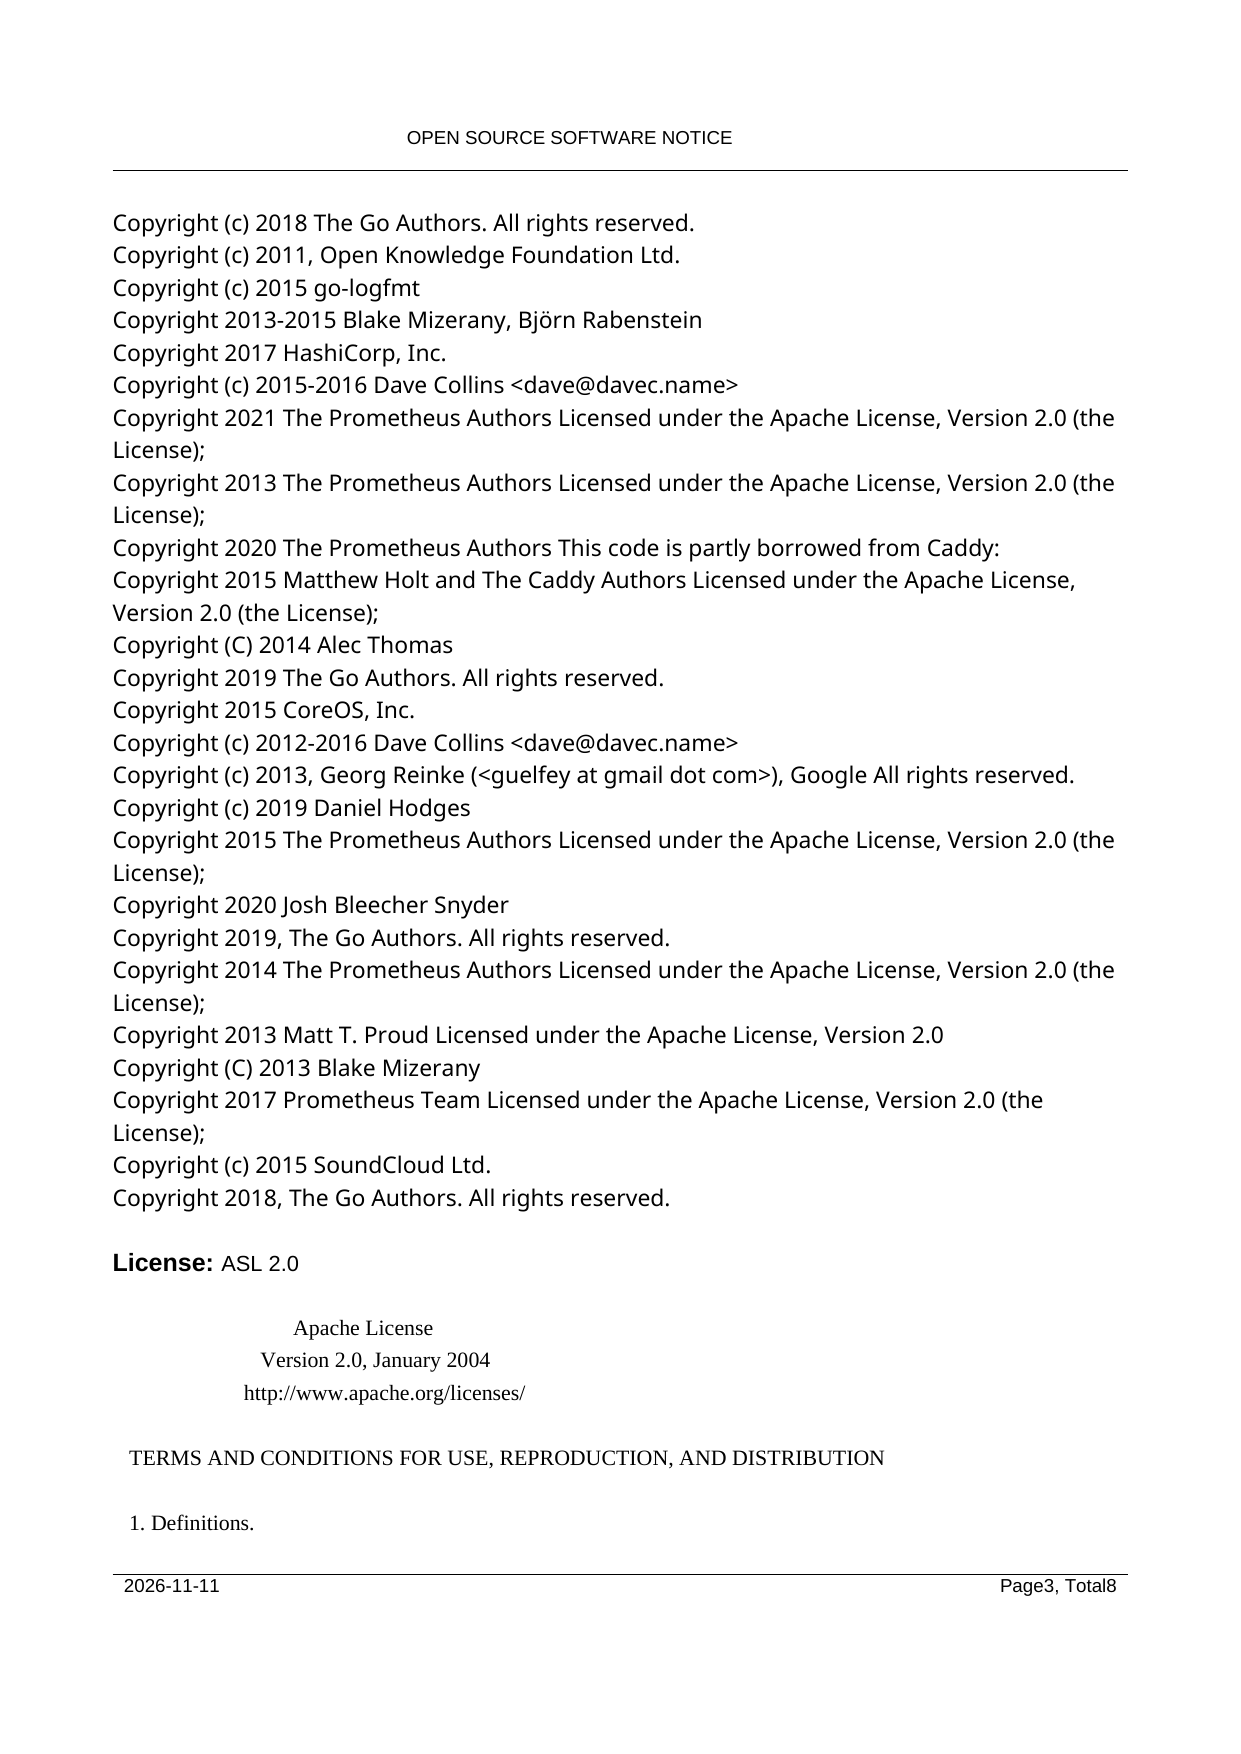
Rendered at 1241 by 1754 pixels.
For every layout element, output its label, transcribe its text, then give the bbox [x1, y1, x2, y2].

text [112, 206, 1128, 1246]
text License: ASL 2.0 [112, 1246, 1128, 1279]
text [112, 1279, 1128, 1539]
